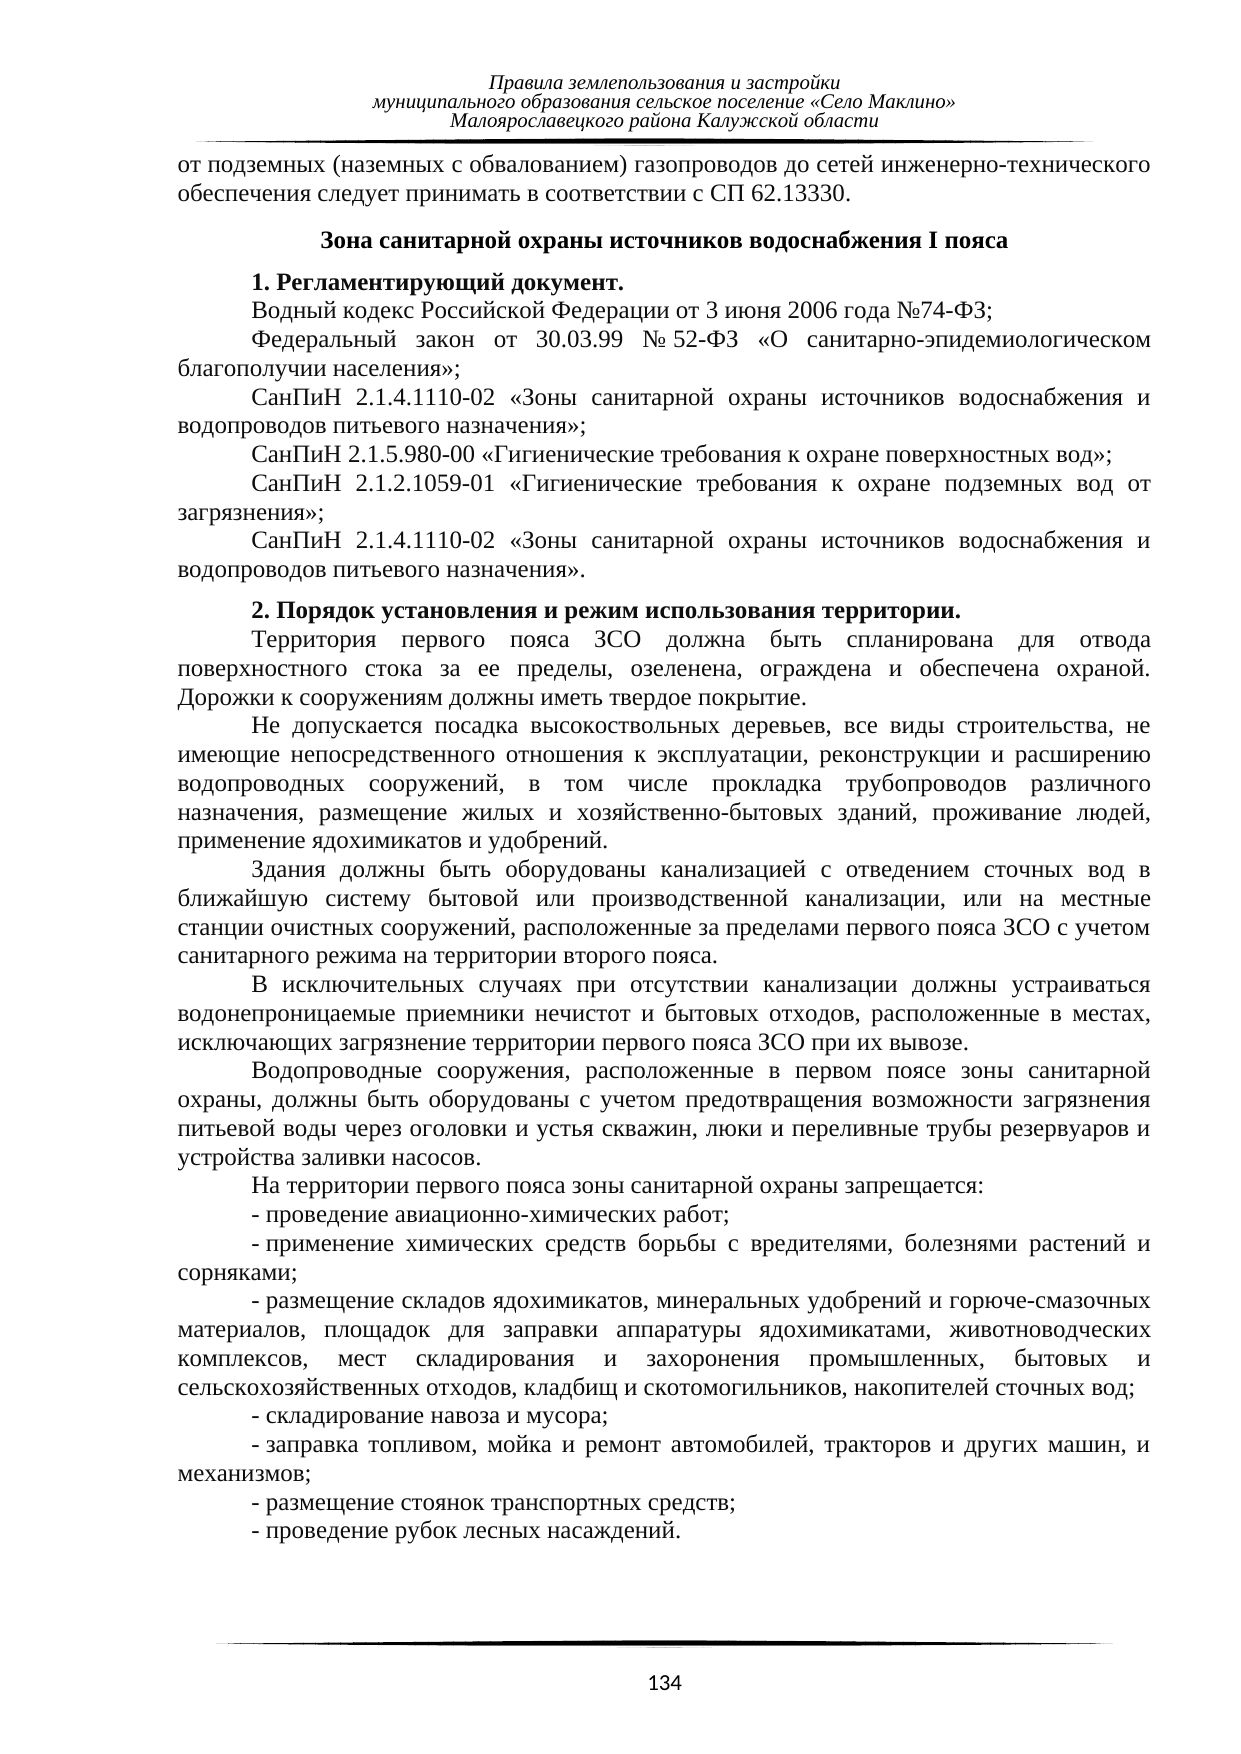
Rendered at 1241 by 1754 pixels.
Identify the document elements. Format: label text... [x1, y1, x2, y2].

text - размещение складов ядохимикатов, минеральных удобрений и горюче-смазочных материалов, площадок для заправки аппаратуры ядохимикатами, животноводческих комплексов, мест складирования и захоронения промышленных, бытовых и сельскохозяйственных отходов, кладбищ и скотомогильников, накопителей сточных вод; [177, 1285, 1152, 1400]
picture [195, 137, 1093, 146]
text Федеральный закон от 30.03.99 № 52-ФЗ «О санитарно-эпидемиологическом благополучии населения»; [177, 324, 1152, 382]
text СанПиН 2.1.4.1110-02 «Зоны санитарной охраны источников водоснабжения и водопроводов питьевого назначения». [177, 525, 1152, 583]
text Не допускается посадка высокоствольных деревьев, все виды строительства, не имеющие непосредственного отношения к эксплуатации, реконструкции и расширению водопроводных сооружений, в том числе прокладка трубопроводов различного назначения, размещение жилых и хозяйственно-бытовых зданий, проживание людей, применение ядохимикатов и удобрений. [177, 710, 1152, 854]
text - заправка топливом, мойка и ремонт автомобилей, тракторов и других машин, и механизмов; [177, 1429, 1152, 1487]
text - складирование навоза и мусора; [177, 1400, 1152, 1429]
text СанПиН 2.1.2.1059-01 «Гигиенические требования к охране подземных вод от загрязнения»; [177, 468, 1152, 525]
text 2. Порядок установления и режим использования территории. [177, 595, 1152, 624]
text 1. Регламентирующий документ. [177, 267, 1152, 295]
text Водный кодекс Российской Федерации от 3 июня 2006 года №74-ФЗ; [177, 295, 1152, 324]
text - проведение рубок лесных насаждений. [177, 1515, 1152, 1544]
picture [215, 1639, 1113, 1648]
text В исключительных случаях при отсутствии канализации должны устраиваться водонепроницаемые приемники нечистот и бытовых отходов, расположенные в местах, исключающих загрязнение территории первого пояса ЗСО при их вывозе. [177, 969, 1152, 1055]
text На территории первого пояса зоны санитарной охраны запрещается: [177, 1170, 1152, 1199]
text - применение химических средств борьбы с вредителями, болезнями растений и сорняками; [177, 1228, 1152, 1285]
text - размещение стоянок транспортных средств; [177, 1487, 1152, 1515]
text - проведение авиационно-химических работ; [177, 1199, 1152, 1228]
text СанПиН 2.1.4.1110-02 «Зоны санитарной охраны источников водоснабжения и водопроводов питьевого назначения»; [177, 382, 1152, 439]
text СанПиН 2.1.5.980-00 «Гигиенические требования к охране поверхностных вод»; [177, 439, 1152, 468]
text Здания должны быть оборудованы канализацией с отведением сточных вод в ближайшую систему бытовой или производственной канализации, или на местные станции очистных сооружений, расположенные за пределами первого пояса ЗСО с учетом санитарного режима на территории второго пояса. [177, 854, 1152, 969]
text Территория первого пояса ЗСО должна быть спланирована для отвода поверхностного стока за ее пределы, озеленена, ограждена и обеспечена охраной. Дорожки к сооружениям должны иметь твердое покрытие. [177, 624, 1152, 710]
text Зона санитарной охраны источников водоснабжения I пояса [177, 225, 1152, 254]
text Водопроводные сооружения, расположенные в первом поясе зоны санитарной охраны, должны быть оборудованы с учетом предотвращения возможности загрязнения питьевой воды через оголовки и устья скважин, люки и переливные трубы резервуаров и устройства заливки насосов. [177, 1055, 1152, 1170]
